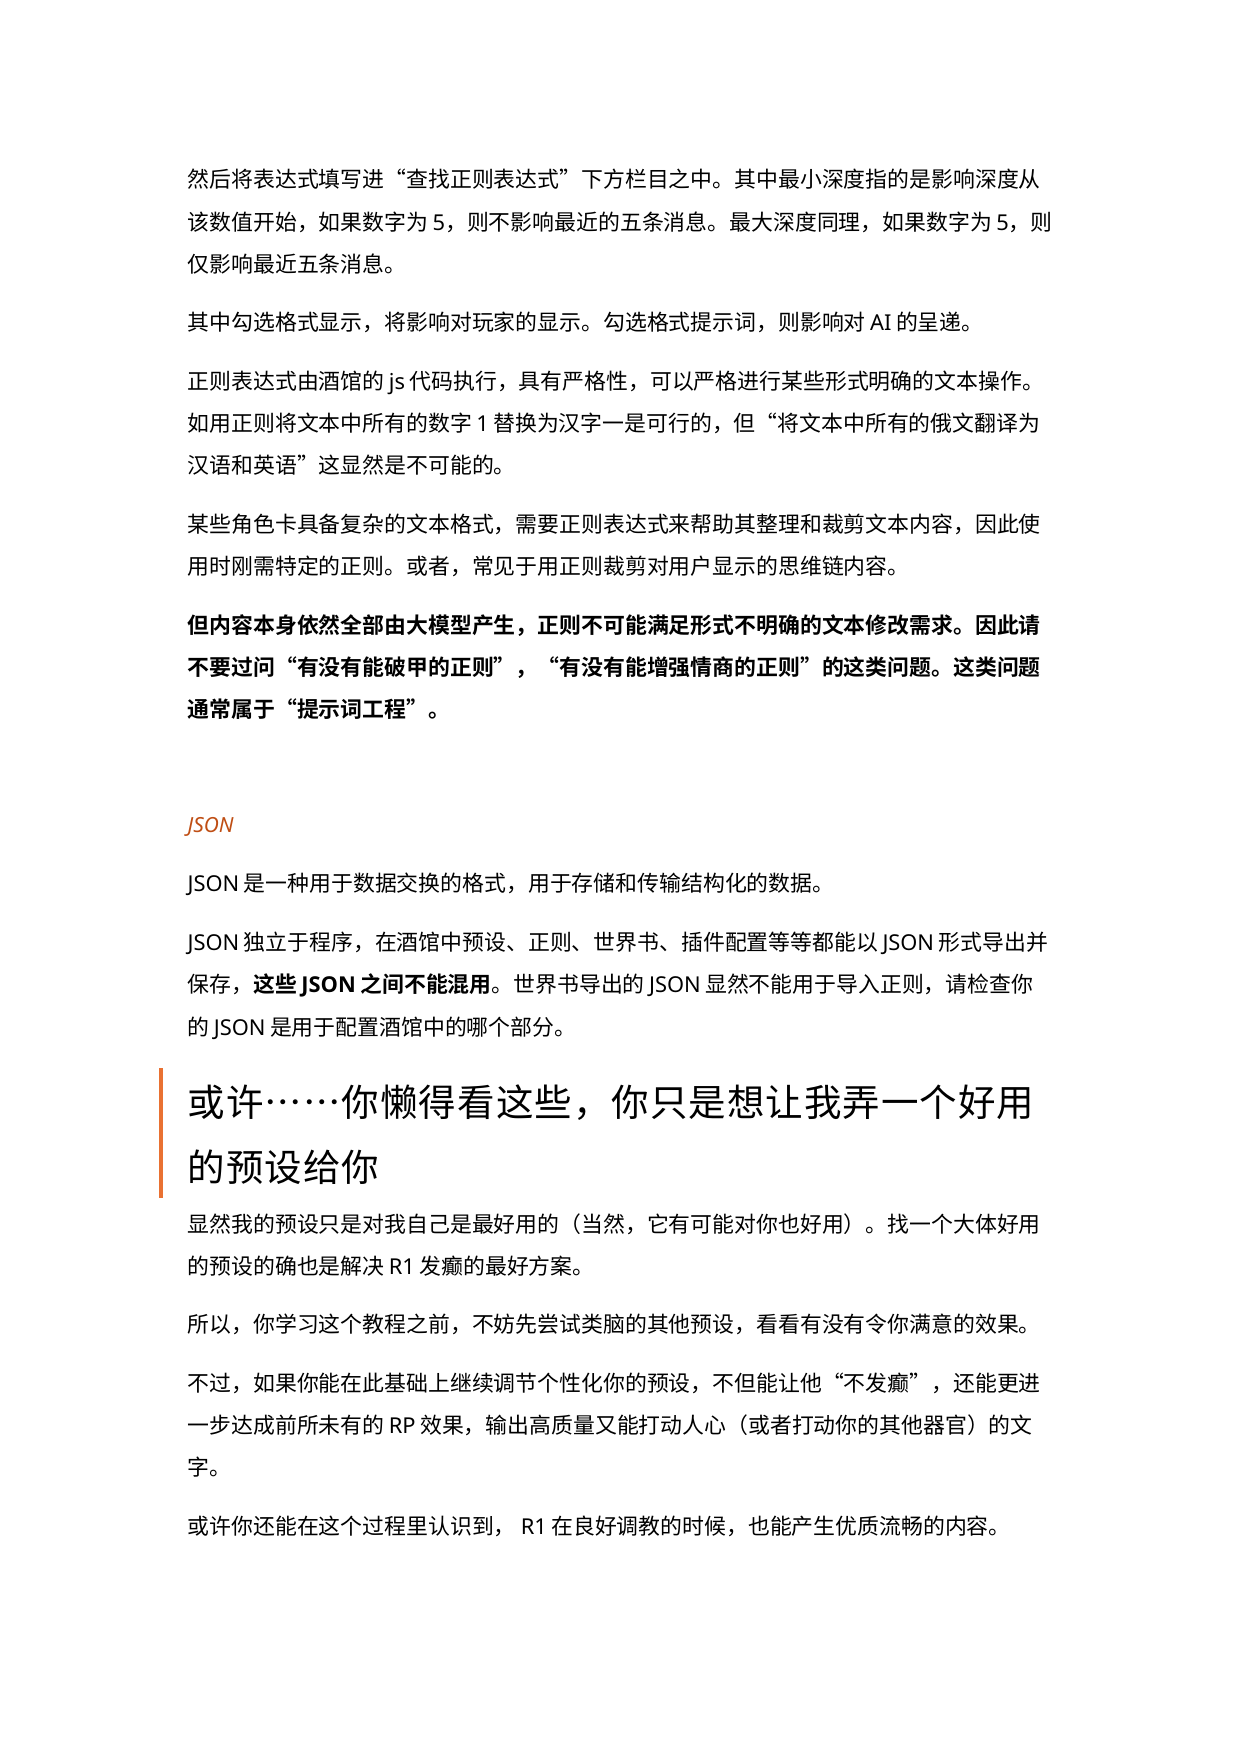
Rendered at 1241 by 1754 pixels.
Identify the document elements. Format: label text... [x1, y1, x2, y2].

text 正则表达式由酒馆的js代码执行，具有严格性，可以严格进行某些形式明确的文本操作。如用正则将文本中所有的数字1替换为汉字一是可行的，但“将文本中所有的俄文翻译为汉语和英语”这显然是不可能的。 [187, 364, 1053, 481]
text JSON独立于程序，在酒馆中预设、正则、世界书、插件配置等等都能以JSON形式导出并保存，这些JSON之间不能混用。世界书导出的JSON显然不能用于导入正则，请检查你的JSON是用于配置酒馆中的哪个部分。 [187, 925, 1053, 1042]
text JSON [187, 808, 1053, 841]
text 然后将表达式填写进“查找正则表达式”下方栏目之中。其中最小深度指的是影响深度从该数值开始，如果数字为5，则不影响最近的五条消息。最大深度同理，如果数字为5，则仅影响最近五条消息。 [187, 162, 1053, 279]
subtitle 或许……你懒得看这些，你只是想让我弄一个好用的预设给你 [163, 1068, 1053, 1198]
text 不过，如果你能在此基础上继续调节个性化你的预设，不但能让他“不发癫”，还能更进一步达成前所未有的RP效果，输出高质量又能打动人心（或者打动你的其他器官）的文字。 [187, 1366, 1053, 1482]
text 但内容本身依然全部由大模型产生，正则不可能满足形式不明确的文本修改需求。因此请不要过问“有没有能破甲的正则”，“有没有能增强情商的正则”的这类问题。这类问题通常属于“提示词工程”。 [187, 607, 1053, 724]
text 或许你还能在这个过程里认识到， R1在良好调教的时候，也能产生优质流畅的内容。 [187, 1509, 1053, 1541]
text 显然我的预设只是对我自己是最好用的（当然，它有可能对你也好用）。找一个大体好用的预设的确也是解决R1发癫的最好方案。 [187, 1206, 1053, 1281]
text 其中勾选格式显示，将影响对玩家的显示。勾选格式提示词，则影响对AI的呈递。 [187, 305, 1053, 337]
text JSON是一种用于数据交换的格式，用于存储和传输结构化的数据。 [187, 866, 1053, 899]
text 所以，你学习这个教程之前，不妨先尝试类脑的其他预设，看看有没有令你满意的效果。 [187, 1307, 1053, 1339]
text 某些角色卡具备复杂的文本格式，需要正则表达式来帮助其整理和裁剪文本内容，因此使用时刚需特定的正则。或者，常见于用正则裁剪对用户显示的思维链内容。 [187, 507, 1053, 581]
